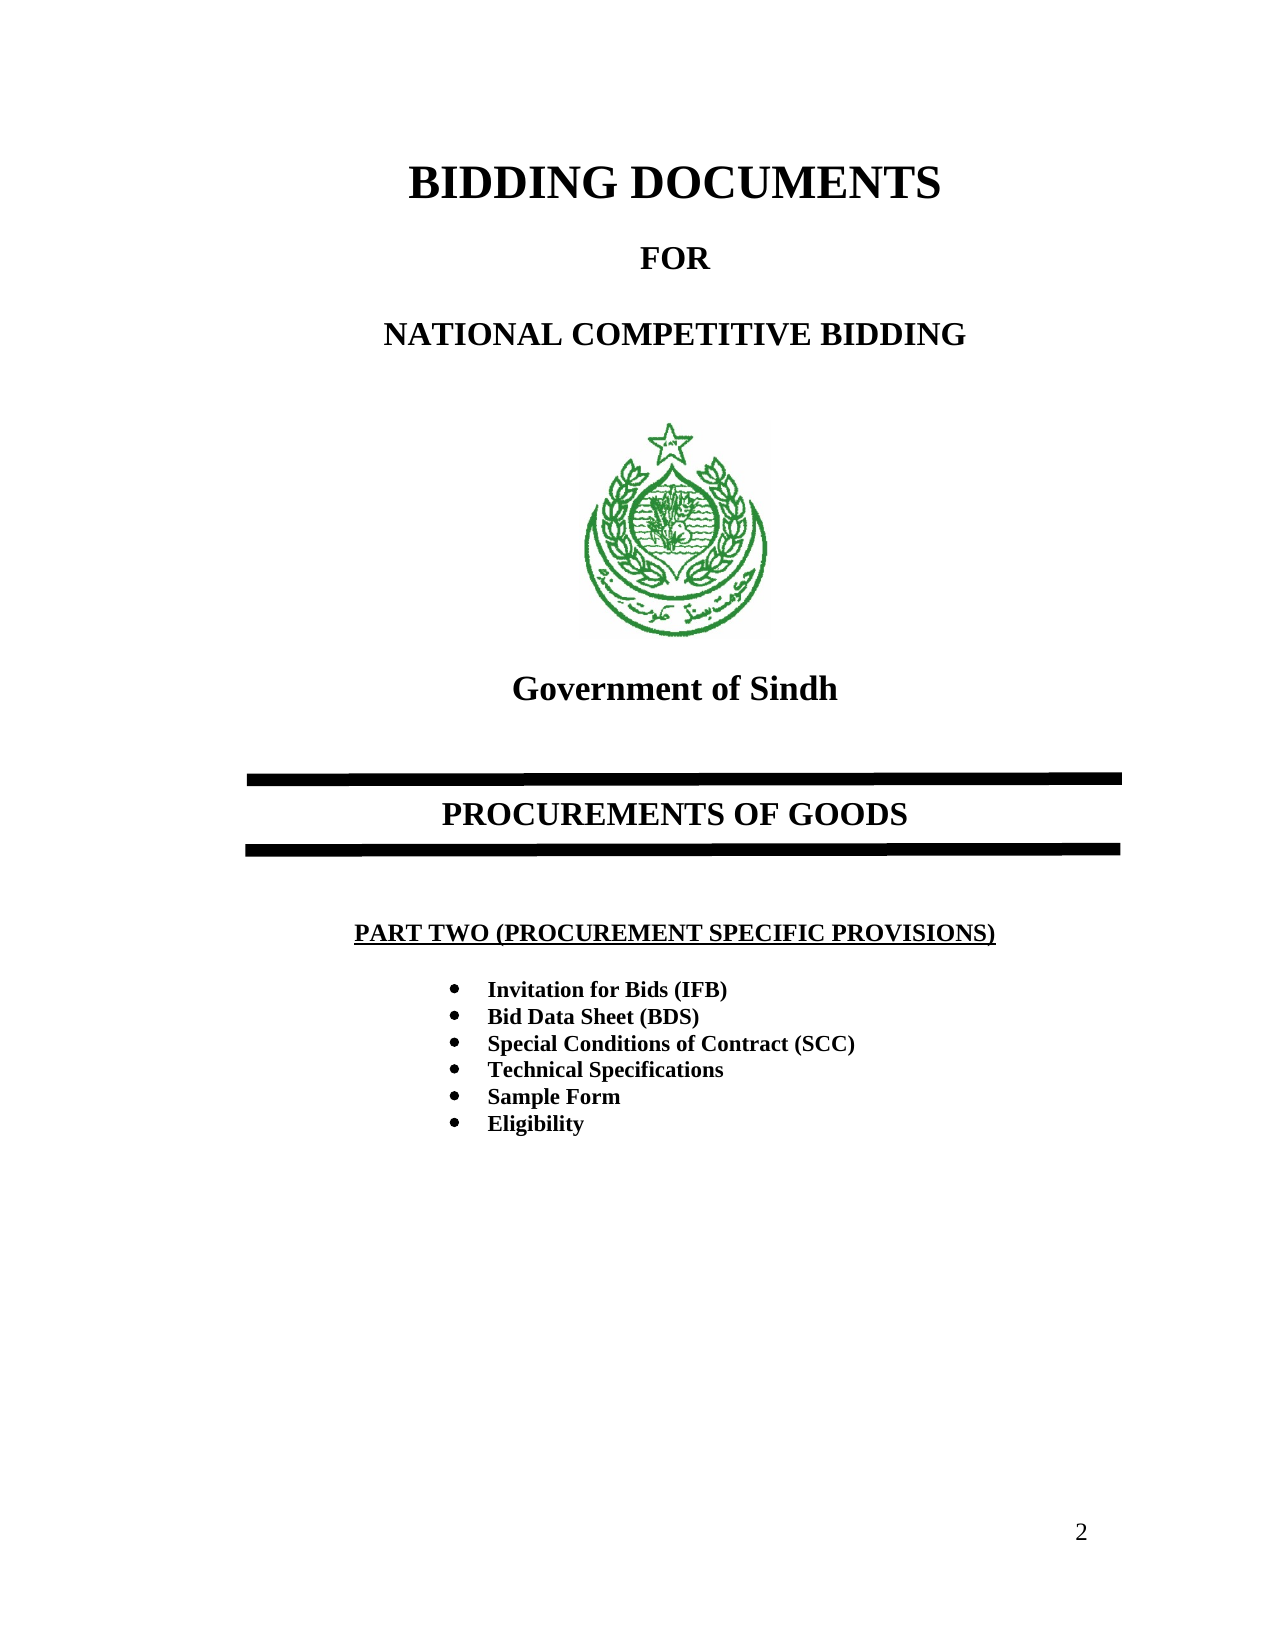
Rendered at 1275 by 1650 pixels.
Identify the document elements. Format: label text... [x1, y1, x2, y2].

list Bid Data Sheet (BDS) [450, 1003, 1087, 1029]
picture [579, 420, 771, 639]
text Government of Sindh [262, 667, 1087, 708]
list Sample Form [450, 1083, 1087, 1110]
list Technical Specifications [450, 1056, 1087, 1083]
list Eligibility [450, 1110, 1087, 1137]
text NATIONAL COMPETITIVE BIDDING [262, 315, 1087, 353]
text PART TWO (PROCUREMENT SPECIFIC PROVISIONS) [262, 918, 1087, 947]
text PROCUREMENTS OF GOODS [262, 794, 1087, 832]
list Invitation for Bids (IFB) [450, 976, 1087, 1003]
text BIDDING DOCUMENTS [262, 154, 1087, 209]
text FOR [262, 238, 1087, 276]
list Special Conditions of Contract (SCC) [450, 1029, 1087, 1056]
